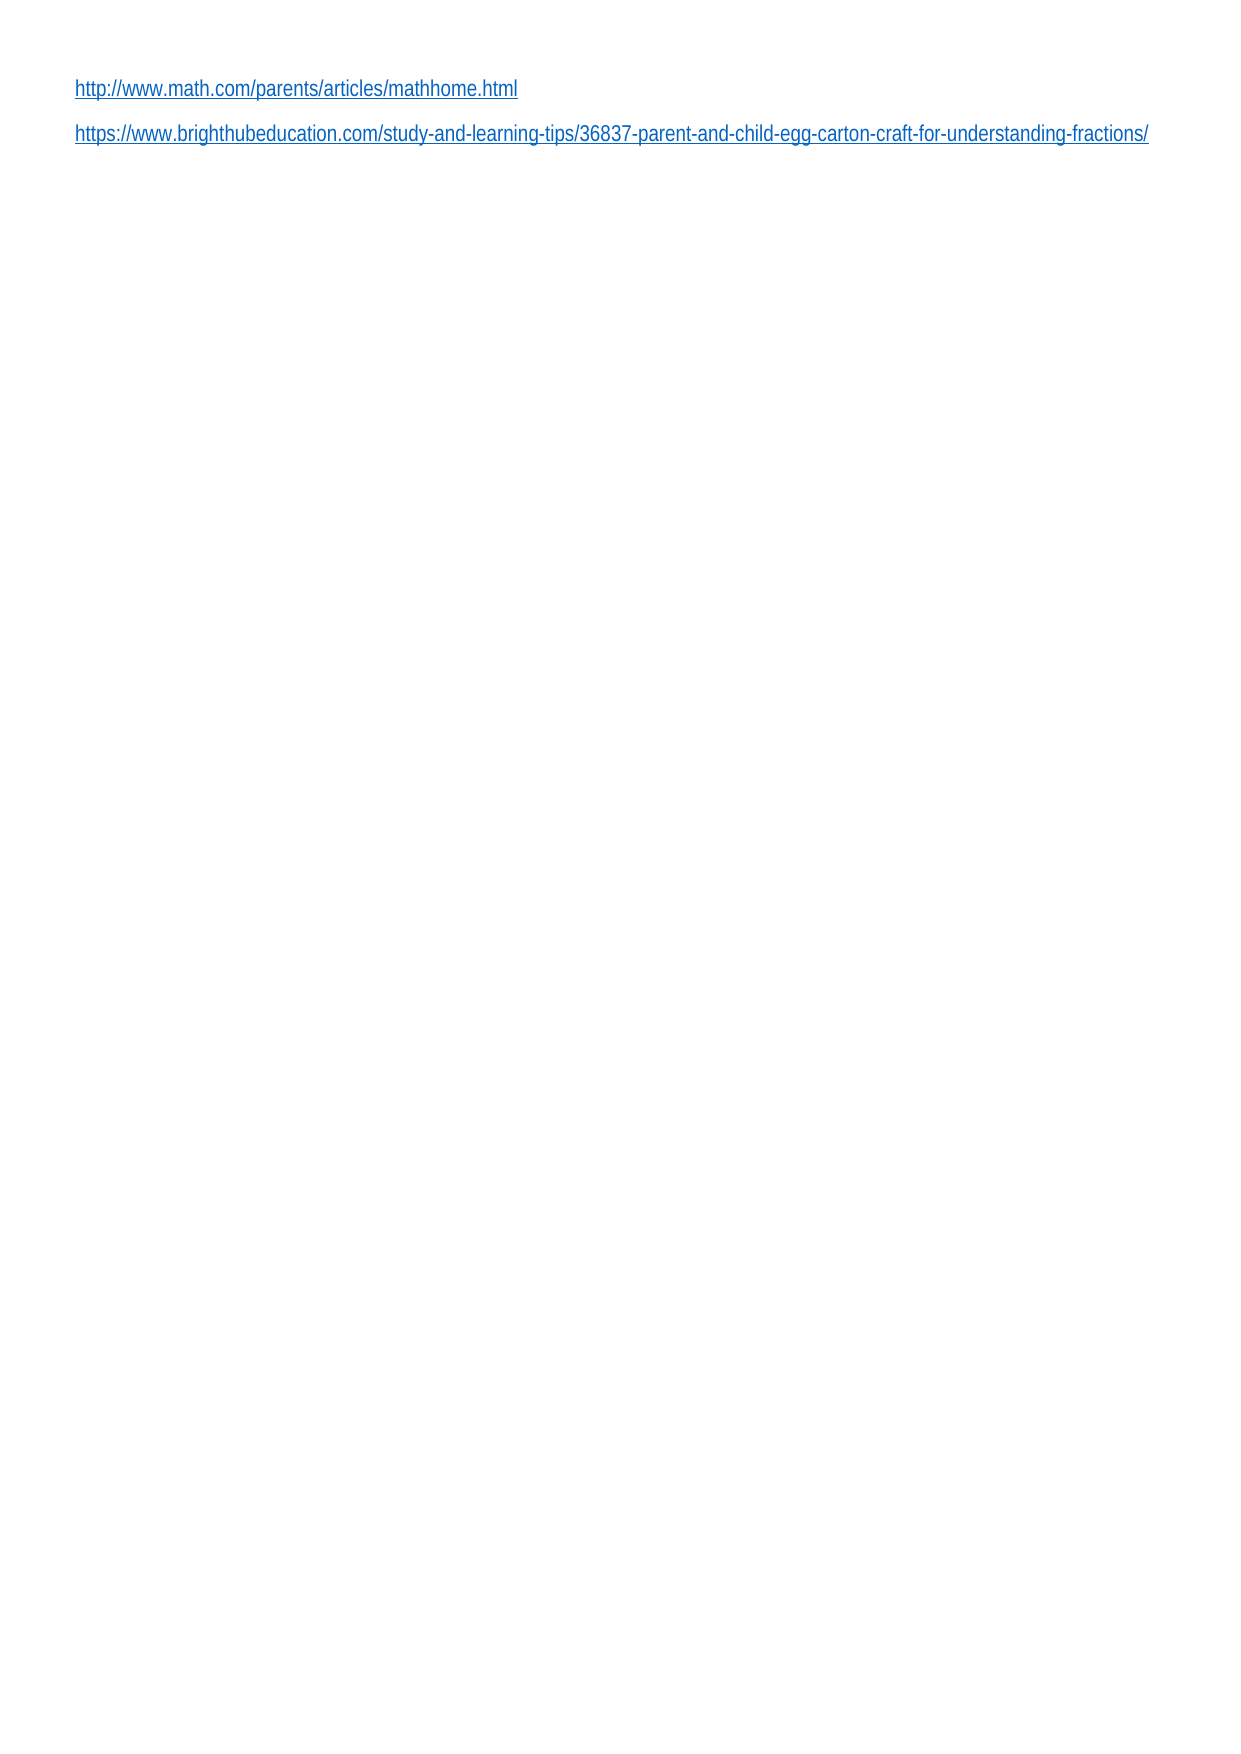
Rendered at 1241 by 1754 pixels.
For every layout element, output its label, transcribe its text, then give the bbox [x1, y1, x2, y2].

text http://www.math.com/parents/articles/mathhome.html [75, 75, 1165, 101]
text https://www.brighthubeducation.com/study-and-learning-tips/36837-parent-and-child-egg-carton-craft-for-understanding-fractions/ [75, 120, 1165, 146]
